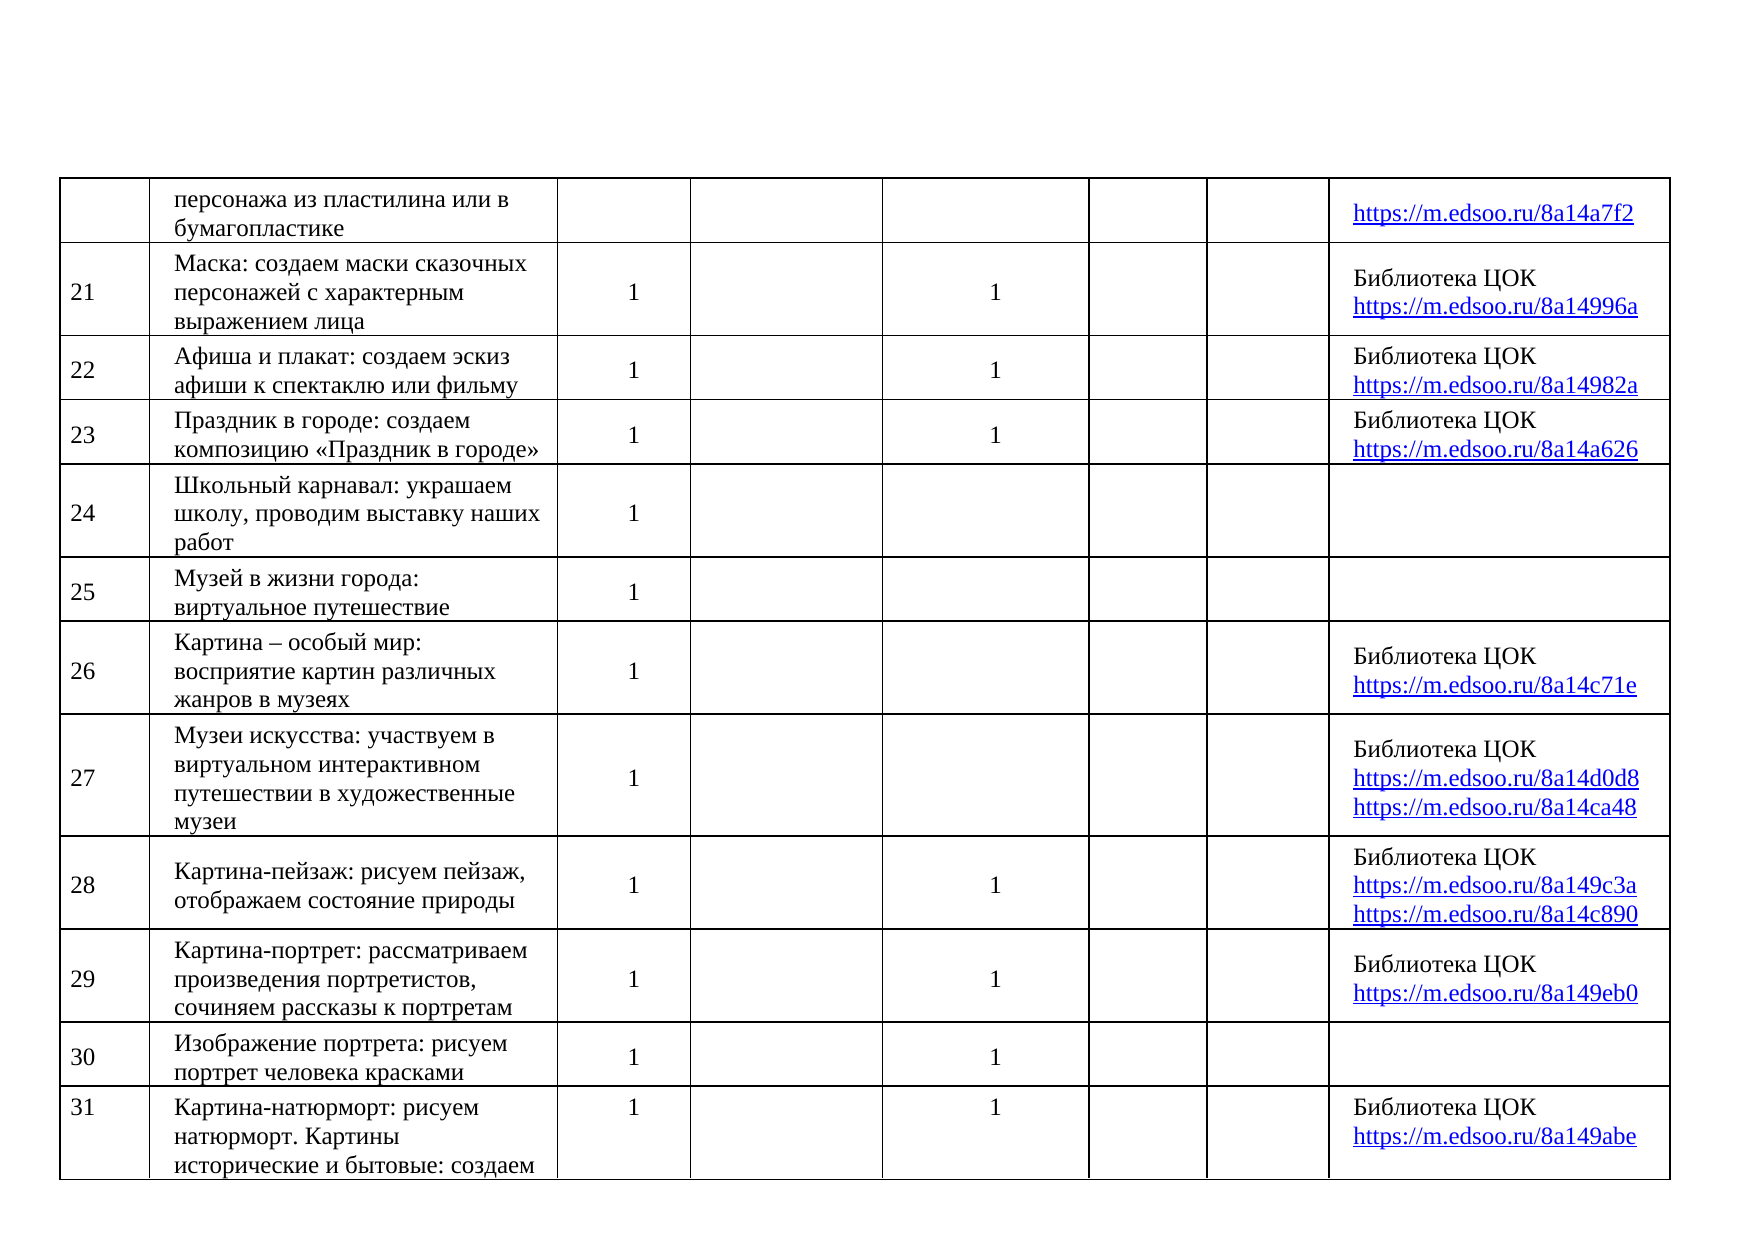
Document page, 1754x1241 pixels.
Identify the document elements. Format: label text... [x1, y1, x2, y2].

table_cell [1208, 715, 1328, 835]
table_cell Школьный карнавал: украшаем школу, проводим выставку наших работ [150, 465, 557, 556]
table_cell [1090, 336, 1206, 399]
table_cell [1090, 930, 1206, 1021]
table_cell 1 [558, 558, 690, 620]
table_cell [1208, 179, 1328, 241]
table_cell [1208, 837, 1328, 928]
table_cell Афиша и плакат: создаем эскиз афиши к спектаклю или фильму [150, 336, 557, 399]
table_cell 1 [558, 622, 690, 713]
table_cell 1 [883, 1087, 1088, 1178]
table_cell 1 [558, 465, 690, 556]
table_cell [691, 558, 882, 620]
table_cell [691, 179, 882, 241]
table_cell [1330, 465, 1669, 556]
table_cell Библиотека ЦОК https://m.edsoo.ru/8a14c71e [1330, 622, 1669, 713]
table_cell Библиотека ЦОК https://m.edsoo.ru/8a14d0d8 https://m.edsoo.ru/8a14ca48 [1330, 715, 1669, 835]
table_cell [1330, 1087, 1669, 1178]
table_cell Библиотека ЦОК https://m.edsoo.ru/8a14996a [1330, 243, 1669, 334]
table_cell [691, 837, 882, 928]
table_cell 1 [558, 243, 690, 334]
table_cell [1208, 1023, 1328, 1085]
table_cell Библиотека ЦОК https://m.edsoo.ru/8a14982a [1330, 336, 1669, 399]
table_cell [1208, 622, 1328, 713]
table_cell Картина-портрет: рассматриваем произведения портретистов, сочиняем рассказы к портретам [150, 930, 557, 1021]
table_cell [1090, 400, 1206, 463]
table_cell [691, 336, 882, 399]
table_cell [1090, 1023, 1206, 1085]
table_cell 24 [61, 465, 149, 556]
table_cell [1090, 622, 1206, 713]
table_cell 1 [883, 179, 1088, 241]
table_cell 1 [883, 336, 1088, 399]
table_cell [1208, 558, 1328, 620]
table_cell 1 [883, 1023, 1088, 1085]
table_cell [691, 243, 882, 334]
table_cell [1208, 1087, 1328, 1178]
table_cell Картина-пейзаж: рисуем пейзаж, отображаем состояние природы [150, 837, 557, 928]
table_cell 22 [61, 336, 149, 399]
table_cell 1 [558, 179, 690, 241]
table_cell 1 [883, 837, 1088, 928]
table_cell [1208, 465, 1328, 556]
table_cell [691, 1087, 882, 1178]
table_cell Музеи искусства: участвуем в виртуальном интерактивном путешествии в художественные музеи [150, 715, 557, 835]
table_cell 1 [558, 837, 690, 928]
table_cell [883, 558, 1088, 620]
table_cell 1 [558, 715, 690, 835]
table_cell 1 [558, 930, 690, 1021]
table_cell [1090, 465, 1206, 556]
table_cell 29 [61, 930, 149, 1021]
table_cell [1208, 930, 1328, 1021]
table_cell [1090, 715, 1206, 835]
table_cell 1 [558, 400, 690, 463]
table_cell Праздник в городе: создаем композицию «Праздник в городе» [150, 400, 557, 463]
table_cell 1 [558, 1087, 690, 1178]
table_cell [1208, 400, 1328, 463]
table_cell 1 [558, 1023, 690, 1085]
table_cell 1 [558, 336, 690, 399]
table_cell 1 [883, 243, 1088, 334]
table_cell Музей в жизни города: виртуальное путешествие [150, 558, 557, 620]
table_cell 26 [61, 622, 149, 713]
table_cell 23 [61, 400, 149, 463]
table_cell 28 [61, 837, 149, 928]
table_cell Картина – особый мир: восприятие картин различных жанров в музеях [150, 622, 557, 713]
table_cell [1208, 336, 1328, 399]
table_cell [1090, 1087, 1206, 1178]
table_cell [1330, 179, 1669, 241]
table_cell 1 [883, 400, 1088, 463]
table_cell [691, 465, 882, 556]
table_cell [883, 715, 1088, 835]
table_cell 31 [61, 1087, 149, 1178]
table_cell Библиотека ЦОК https://m.edsoo.ru/8a149eb0 [1330, 930, 1669, 1021]
table_cell 1 [883, 930, 1088, 1021]
table_cell [1090, 837, 1206, 928]
table_cell 30 [61, 1023, 149, 1085]
table_cell [1090, 243, 1206, 334]
table_cell [1208, 243, 1328, 334]
table_cell Изображение портрета: рисуем портрет человека красками [150, 1023, 557, 1085]
table_cell 21 [61, 243, 149, 334]
table_cell 27 [61, 715, 149, 835]
table_cell 20 [61, 179, 149, 241]
table_cell [883, 465, 1088, 556]
table_cell [1090, 558, 1206, 620]
table_cell [691, 400, 882, 463]
table_cell [1330, 1023, 1669, 1085]
table_cell [691, 715, 882, 835]
table_cell [883, 622, 1088, 713]
table_cell Библиотека ЦОК https://m.edsoo.ru/8a149c3a https://m.edsoo.ru/8a14c890 [1330, 837, 1669, 928]
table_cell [150, 1087, 557, 1178]
table_cell [1330, 558, 1669, 620]
table_cell [691, 622, 882, 713]
table_cell [691, 1023, 882, 1085]
table_cell 25 [61, 558, 149, 620]
table_cell Библиотека ЦОК https://m.edsoo.ru/8a14a626 [1330, 400, 1669, 463]
table_cell Маска: создаем маски сказочных персонажей с характерным выражением лица [150, 243, 557, 334]
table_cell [150, 179, 557, 241]
table_cell [1090, 179, 1206, 241]
table_cell [691, 930, 882, 1021]
